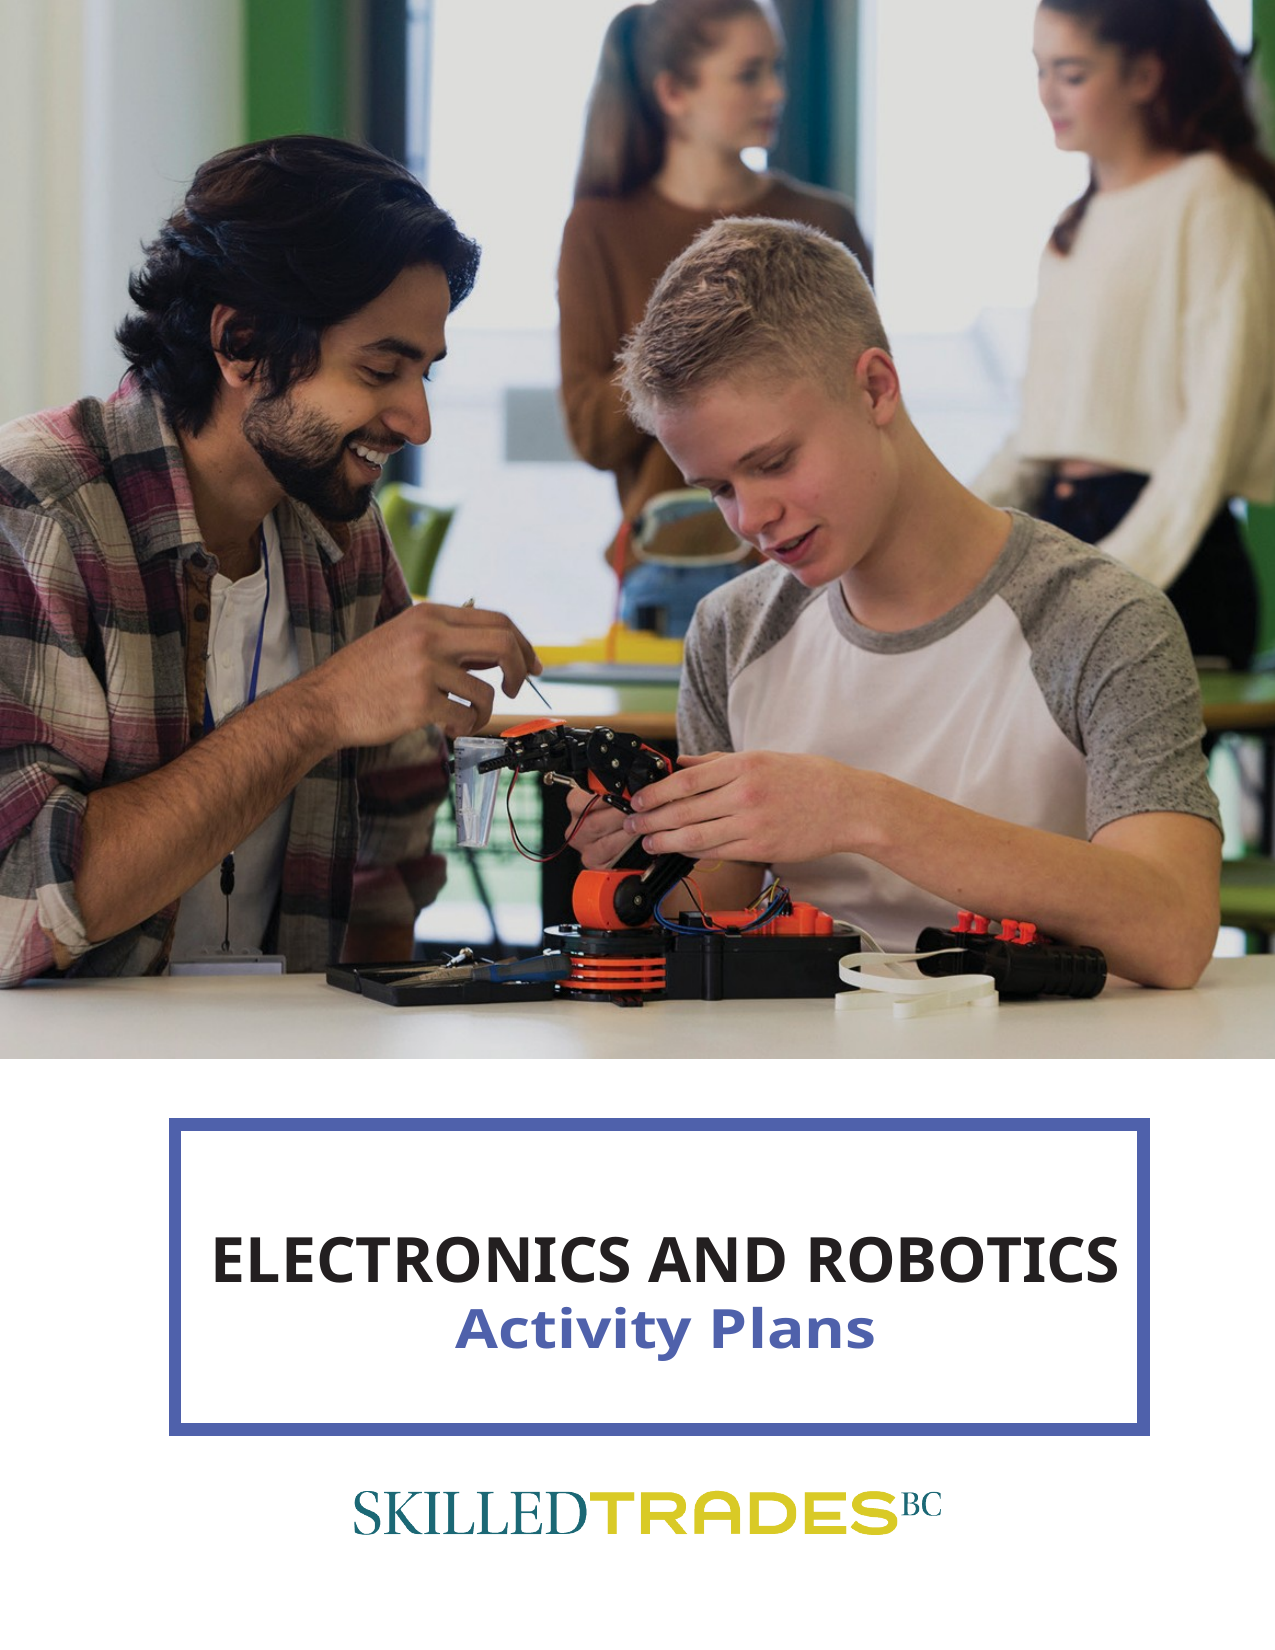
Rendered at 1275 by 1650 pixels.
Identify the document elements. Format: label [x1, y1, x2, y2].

picture [0, 0, 1275, 1059]
picture [354, 1490, 941, 1535]
